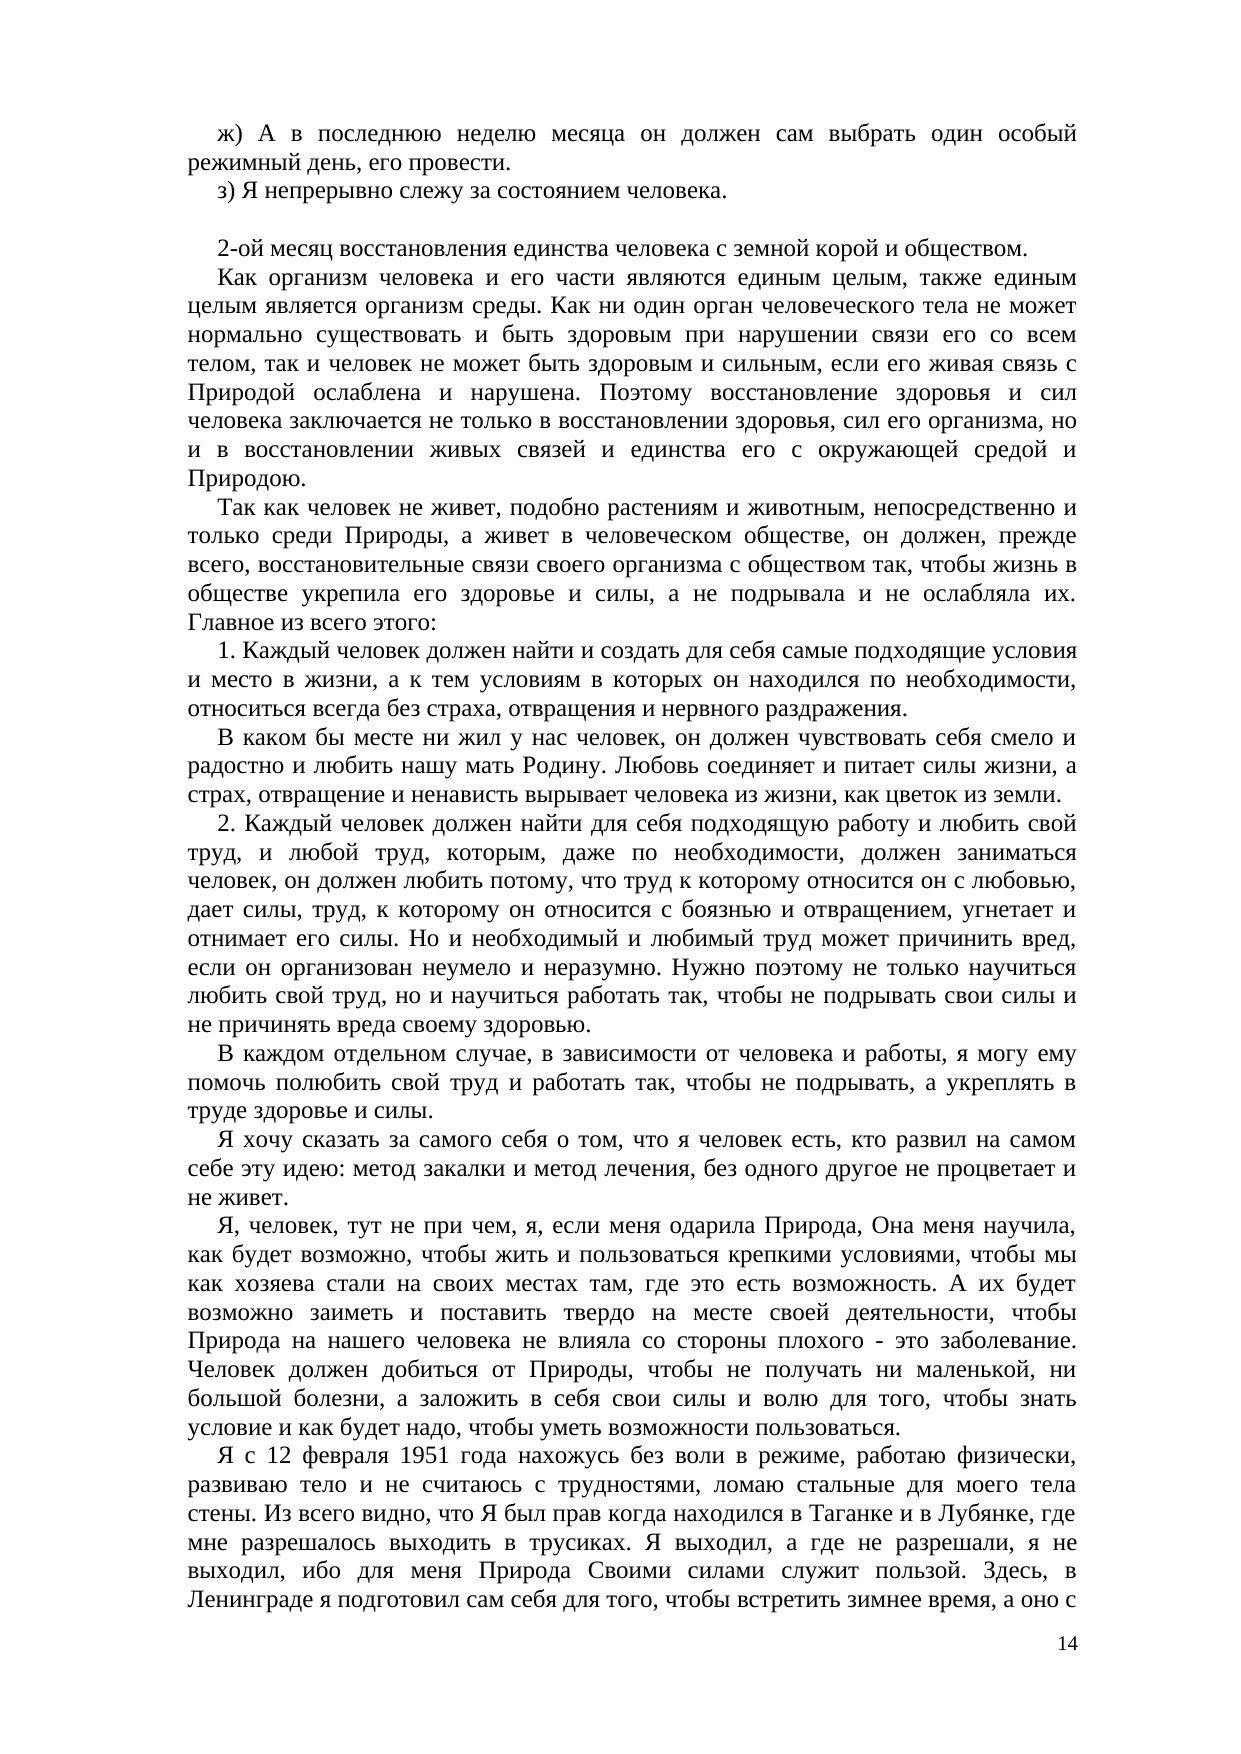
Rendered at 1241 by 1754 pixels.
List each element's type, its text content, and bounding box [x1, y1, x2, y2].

text ж) А в последнюю неделю месяца он должен сам выбрать один особый режимный день, его провести. [187, 118, 1078, 176]
text 2-ой месяц восстановления единства человека с земной корой и обществом. [187, 233, 1078, 262]
text В каком бы месте ни жил у нас человек, он должен чувствовать себя смело и радостно и любить нашу мать Родину. Любовь соединяет и питает силы жизни, а страх, отвращение и ненависть вырывает человека из жизни, как цветок из земли. [187, 722, 1078, 808]
text Как организм человека и его части являются единым целым, также единым целым является организм среды. Как ни один орган человеческого тела не может нормально существовать и быть здоровым при нарушении связи его со всем телом, так и человек не может быть здоровым и сильным, если его живая связь с Природой ослаблена и нарушена. Поэтому восстановление здоровья и сил человека заключается не только в восстановлении здоровья, сил его организма, но и в восстановлении живых связей и единства его с окружающей средой и Природою. [187, 262, 1078, 492]
text Я хочу сказать за самого себя о том, что я человек есть, кто развил на самом себе эту идею: метод закалки и метод лечения, без одного другое не процветает и не живет. [187, 1124, 1078, 1211]
text Так как человек не живет, подобно растениям и животным, непосредственно и только среди Природы, а живет в человеческом обществе, он должен, прежде всего, восстановительные связи своего организма с обществом так, чтобы жизнь в обществе укрепила его здоровье и силы, а не подрывала и не ослабляла их. Главное из всего этого: [187, 492, 1078, 636]
text 1. Каждый человек должен найти и создать для себя самые подходящие условия и место в жизни, а к тем условиям в которых он находился по необходимости, относиться всегда без страха, отвращения и нервного раздражения. [187, 636, 1078, 722]
text з) Я непрерывно слежу за состоянием человека. [187, 176, 1078, 204]
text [187, 1441, 1078, 1613]
text 2. Каждый человек должен найти для себя подходящую работу и любить свой труд, и любой труд, которым, даже по необходимости, должен заниматься человек, он должен любить потому, что труд к которому относится он с любовью, дает силы, труд, к которому он относится с боязнью и отвращением, угнетает и отнимает его силы. Но и необходимый и любимый труд может причинить вред, если он организован неумело и неразумно. Нужно поэтому не только научиться любить свой труд, но и научиться работать так, чтобы не подрывать свои силы и не причинять вреда своему здоровью. [187, 808, 1078, 1038]
text Я, человек, тут не при чем, я, если меня одарила Природа, Она меня научила, как будет возможно, чтобы жить и пользоваться крепкими условиями, чтобы мы как хозяева стали на своих местах там, где это есть возможность. А их будет возможно заиметь и поставить твердо на месте своей деятельности, чтобы Природа на нашего человека не влияла со стороны плохого - это заболевание. Человек должен добиться от Природы, чтобы не получать ни маленькой, ни большой болезни, а заложить в себя свои силы и волю для того, чтобы знать условие и как будет надо, чтобы уметь возможности пользоваться. [187, 1211, 1078, 1441]
text В каждом отдельном случае, в зависимости от человека и работы, я могу ему помочь полюбить свой труд и работать так, чтобы не подрывать, а укреплять в труде здоровье и силы. [187, 1038, 1078, 1124]
